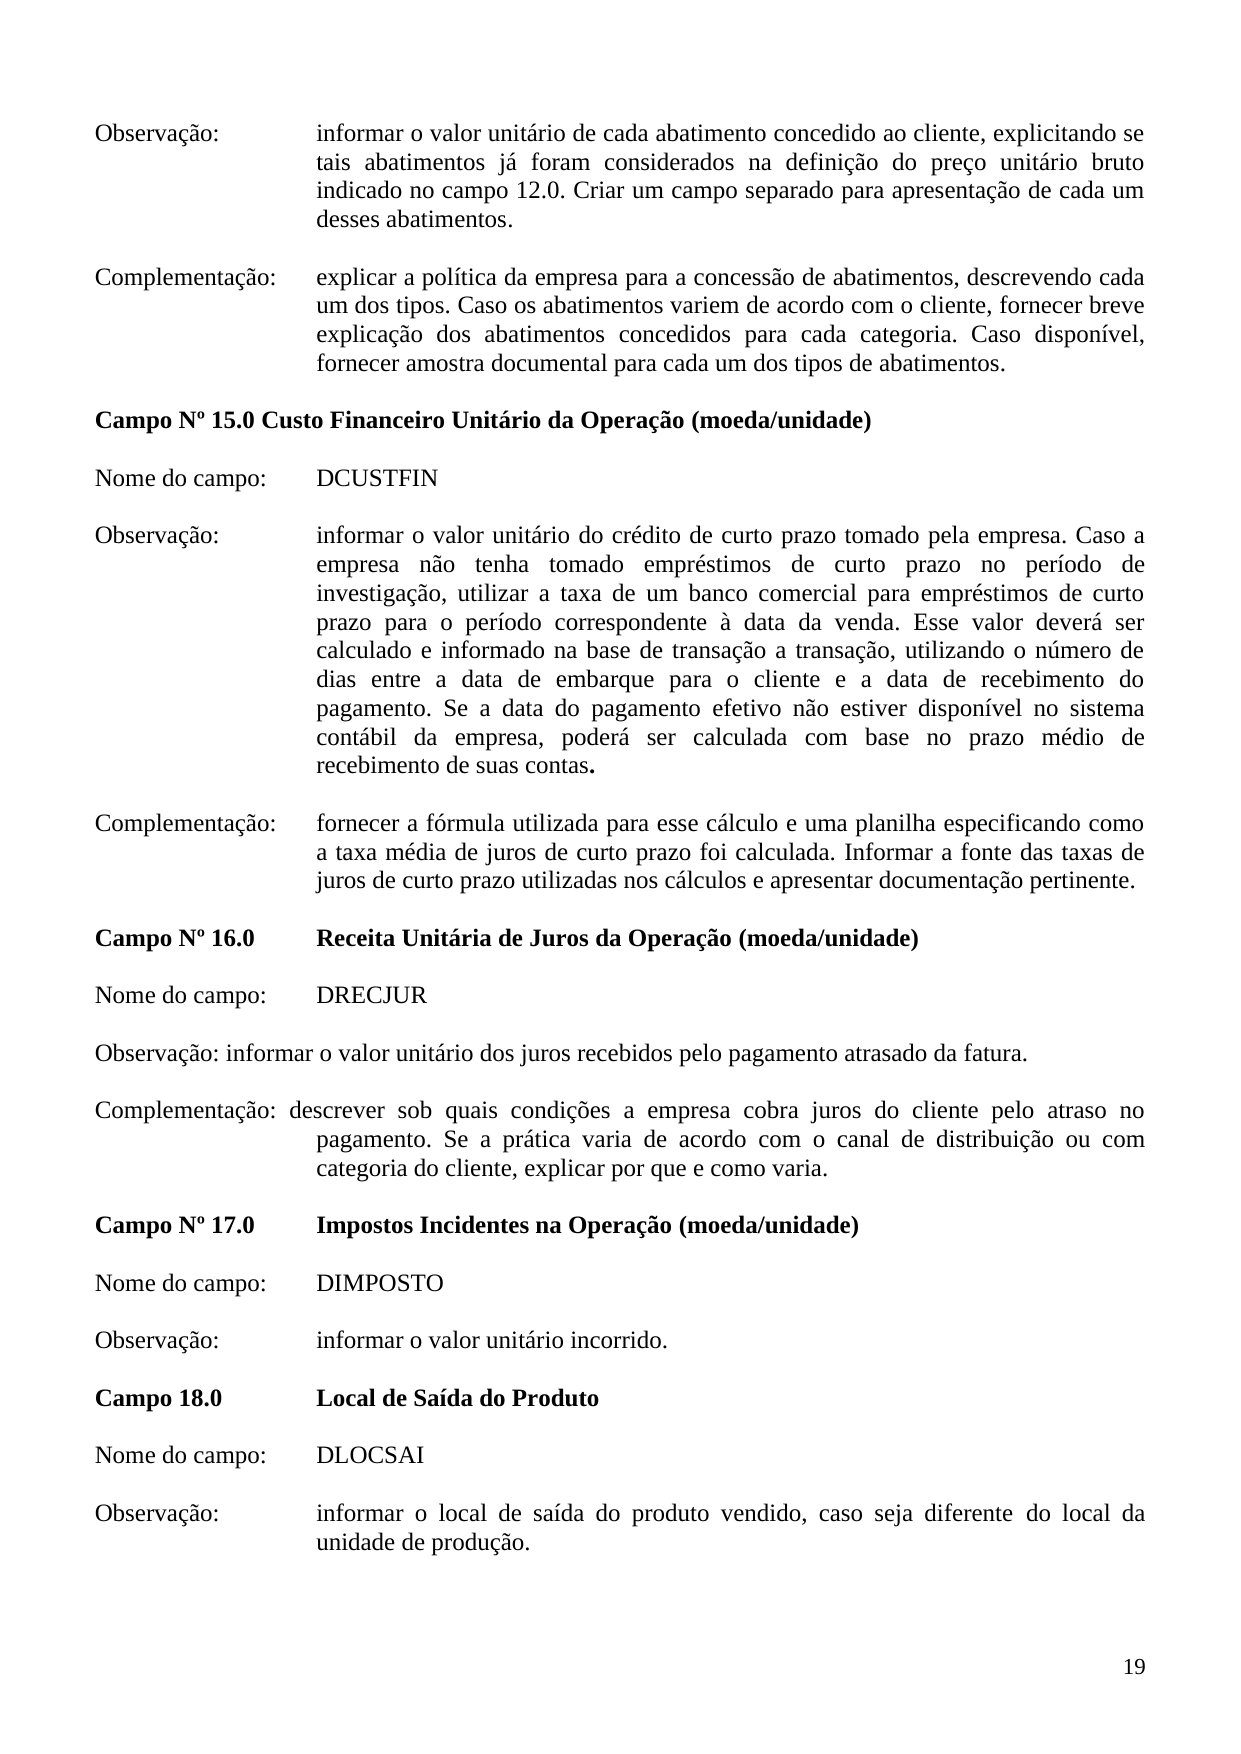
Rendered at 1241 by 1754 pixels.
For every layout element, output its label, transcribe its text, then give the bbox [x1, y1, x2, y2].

text Observação: informar o valor unitário de cada abatimento concedido ao cliente, explicitando se tais abatimentos já foram considerados na definição do preço unitário bruto indicado no campo 12.0. Criar um campo separado para apresentação de cada um desses abatimentos. [94, 118, 1146, 233]
text Nome do campo: DLOCSAI [94, 1441, 1146, 1469]
text Observação: informar o valor unitário incorrido. [94, 1326, 1146, 1354]
text Observação: informar o valor unitário dos juros recebidos pelo pagamento atrasado da fatura. [94, 1038, 1146, 1067]
text Observação: informar o valor unitário do crédito de curto prazo tomado pela empresa. Caso a empresa não tenha tomado empréstimos de curto prazo no período de investigação, utilizar a taxa de um banco comercial para empréstimos de curto prazo para o período correspondente à data da venda. Esse valor deverá ser calculado e informado na base de transação a transação, utilizando o número de dias entre a data de embarque para o cliente e a data de recebimento do pagamento. Se a data do pagamento efetivo não estiver disponível no sistema contábil da empresa, poderá ser calculada com base no prazo médio de recebimento de suas contas. [94, 521, 1146, 779]
text Campo Nº 16.0 Receita Unitária de Juros da Operação (moeda/unidade) [94, 923, 1146, 952]
text Nome do campo: DCUSTFIN [94, 463, 1146, 492]
text Nome do campo: DRECJUR [94, 981, 1146, 1009]
text Campo Nº 15.0 Custo Financeiro Unitário da Operação (moeda/unidade) [94, 406, 1146, 434]
text Campo 18.0 Local de Saída do Produto [94, 1383, 1146, 1412]
text Campo Nº 17.0 Impostos Incidentes na Operação (moeda/unidade) [94, 1211, 1146, 1239]
text Complementação: fornecer a fórmula utilizada para esse cálculo e uma planilha especificando como a taxa média de juros de curto prazo foi calculada. Informar a fonte das taxas de juros de curto prazo utilizadas nos cálculos e apresentar documentação pertinente. [94, 808, 1146, 894]
text Observação: informar o local de saída do produto vendido, caso seja diferente do local da unidade de produção. [94, 1498, 1146, 1556]
text Nome do campo: DIMPOSTO [94, 1268, 1146, 1297]
text Complementação: descrever sob quais condições a empresa cobra juros do cliente pelo atraso no pagamento. Se a prática varia de acordo com o canal de distribuição ou com categoria do cliente, explicar por que e como varia. [94, 1096, 1146, 1182]
text Complementação: explicar a política da empresa para a concessão de abatimentos, descrevendo cada um dos tipos. Caso os abatimentos variem de acordo com o cliente, fornecer breve explicação dos abatimentos concedidos para cada categoria. Caso disponível, fornecer amostra documental para cada um dos tipos de abatimentos. [94, 262, 1146, 377]
